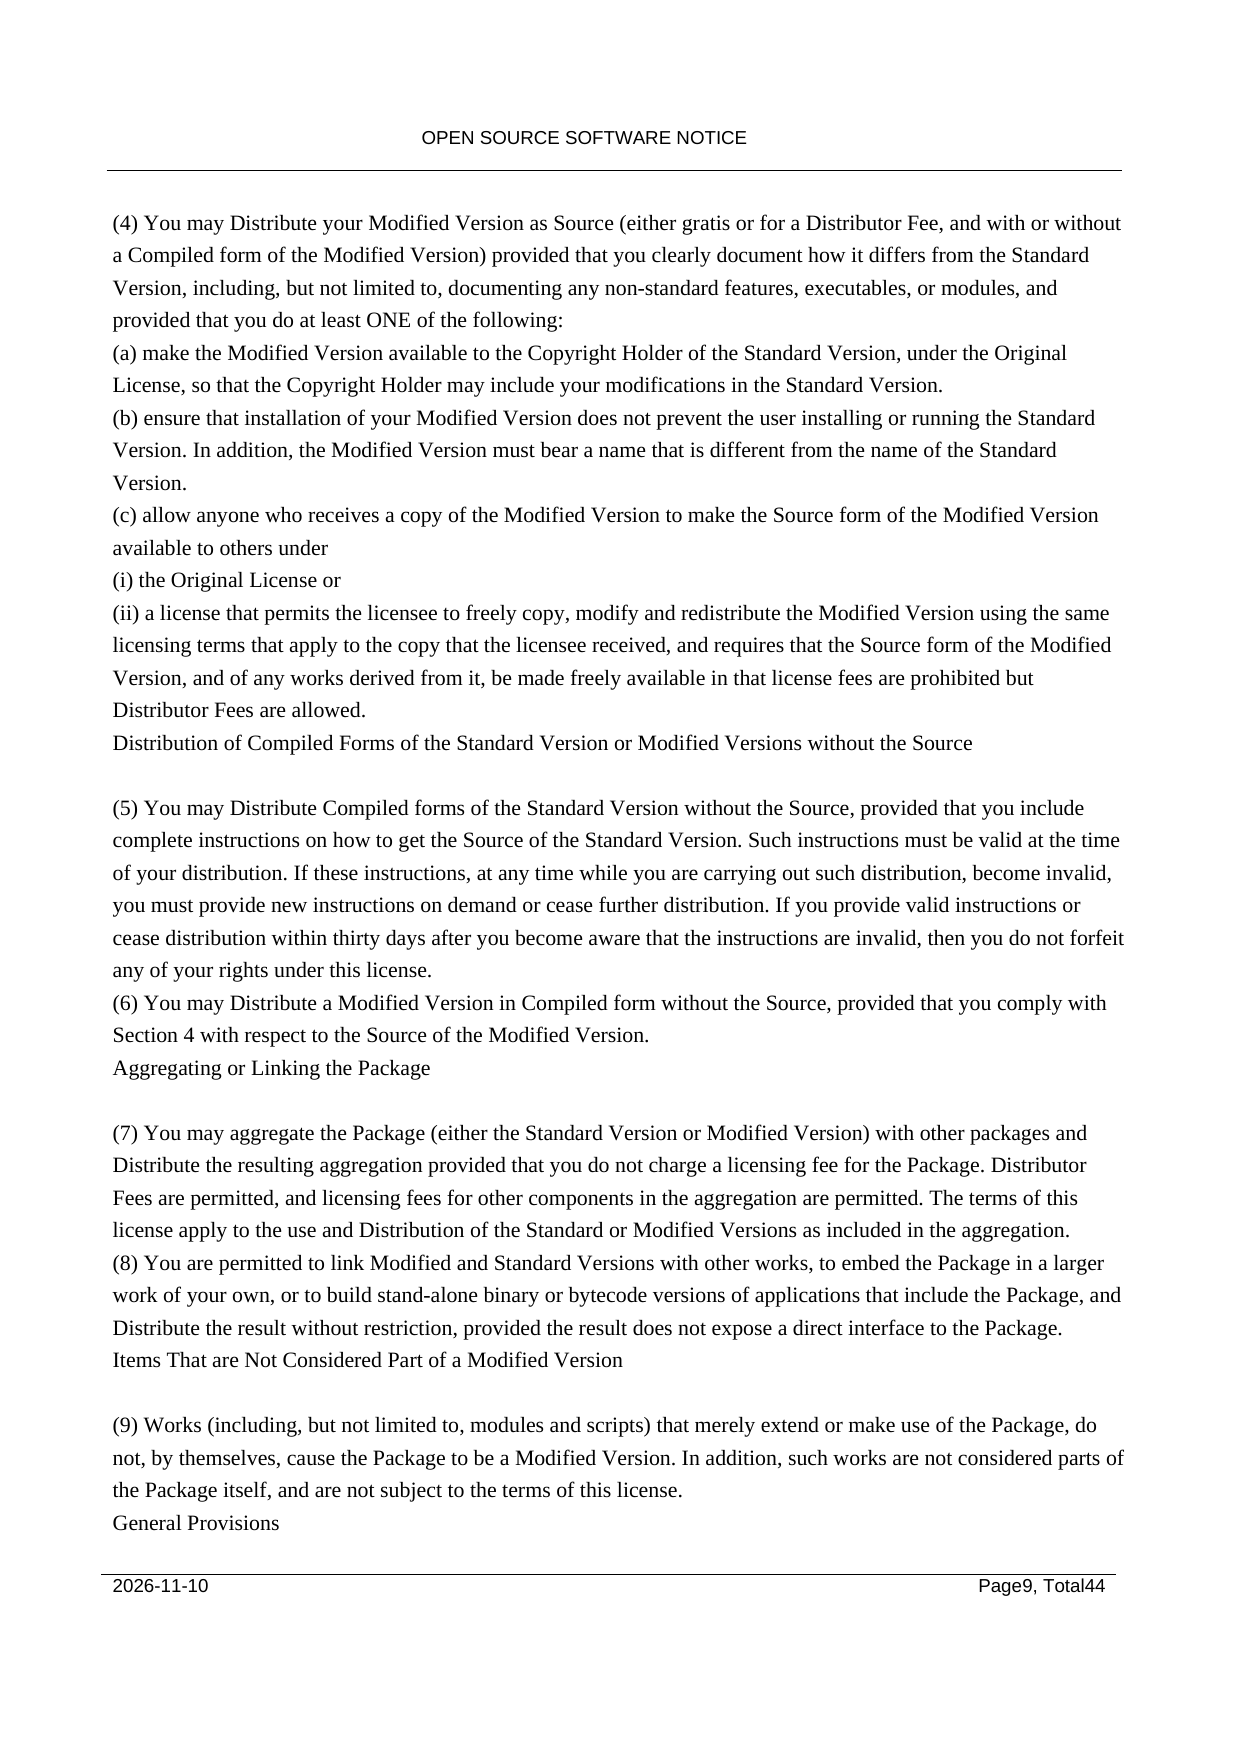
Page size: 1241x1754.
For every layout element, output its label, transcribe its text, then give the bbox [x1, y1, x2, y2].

text (a) make the Modified Version available to the Copyright Holder of the Standard Version, under the Original License, so that the Copyright Holder may include your modifications in the Standard Version. [112, 336, 1128, 401]
text (b) ensure that installation of your Modified Version does not prevent the user installing or running the Standard Version. In addition, the Modified Version must bear a name that is different from the name of the Standard Version. [112, 401, 1128, 499]
text Items That are Not Considered Part of a Modified Version [112, 1344, 1128, 1376]
text (i) the Original License or [112, 564, 1128, 596]
text General Provisions [112, 1506, 1128, 1539]
text Distribution of Compiled Forms of the Standard Version or Modified Versions without the Source [112, 726, 1128, 759]
text (ii) a license that permits the licensee to freely copy, modify and redistribute the Modified Version using the same licensing terms that apply to the copy that the licensee received, and requires that the Source form of the Modified Version, and of any works derived from it, be made freely available in that license fees are prohibited but Distributor Fees are allowed. [112, 596, 1128, 726]
text (9) Works (including, but not limited to, modules and scripts) that merely extend or make use of the Package, do not, by themselves, cause the Package to be a Modified Version. In addition, such works are not considered parts of the Package itself, and are not subject to the terms of this license. [112, 1409, 1128, 1506]
text (8) You are permitted to link Modified and Standard Versions with other works, to embed the Package in a larger work of your own, or to build stand-alone binary or bytecode versions of applications that include the Package, and Distribute the result without restriction, provided the result does not expose a direct interface to the Package. [112, 1246, 1128, 1344]
text (c) allow anyone who receives a copy of the Modified Version to make the Source form of the Modified Version available to others under [112, 499, 1128, 564]
text (7) You may aggregate the Package (either the Standard Version or Modified Version) with other packages and Distribute the resulting aggregation provided that you do not charge a licensing fee for the Package. Distributor Fees are permitted, and licensing fees for other components in the aggregation are permitted. The terms of this license apply to the use and Distribution of the Standard or Modified Versions as included in the aggregation. [112, 1116, 1128, 1246]
text Aggregating or Linking the Package [112, 1051, 1128, 1084]
text (6) You may Distribute a Modified Version in Compiled form without the Source, provided that you comply with Section 4 with respect to the Source of the Modified Version. [112, 986, 1128, 1051]
text (4) You may Distribute your Modified Version as Source (either gratis or for a Distributor Fee, and with or without a Compiled form of the Modified Version) provided that you clearly document how it differs from the Standard Version, including, but not limited to, documenting any non-standard features, executables, or modules, and provided that you do at least ONE of the following: [112, 206, 1128, 336]
text (5) You may Distribute Compiled forms of the Standard Version without the Source, provided that you include complete instructions on how to get the Source of the Standard Version. Such instructions must be valid at the time of your distribution. If these instructions, at any time while you are carrying out such distribution, become invalid, you must provide new instructions on demand or cease further distribution. If you provide valid instructions or cease distribution within thirty days after you become aware that the instructions are invalid, then you do not forfeit any of your rights under this license. [112, 791, 1128, 986]
